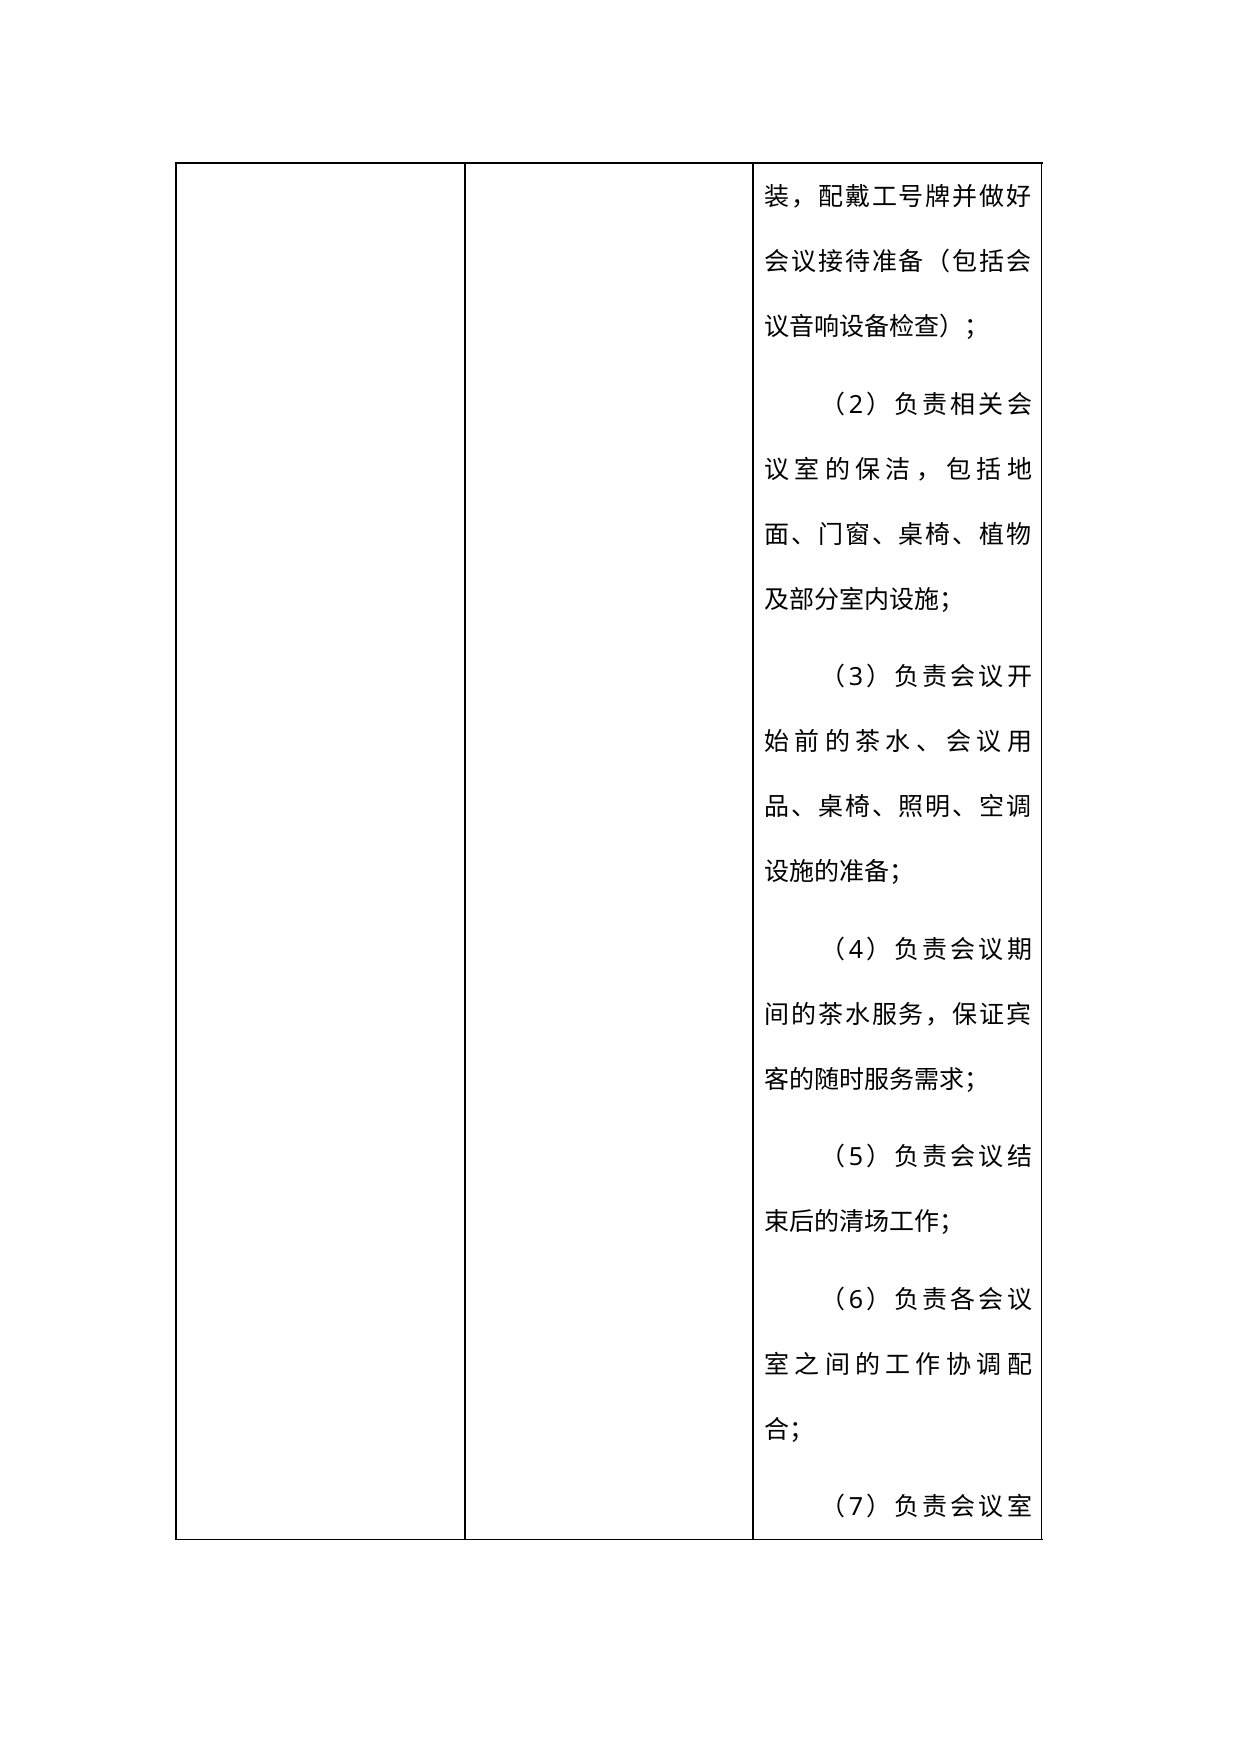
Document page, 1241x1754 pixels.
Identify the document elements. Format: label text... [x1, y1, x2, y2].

table_cell 3 [177, 164, 464, 1538]
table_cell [754, 164, 1041, 1538]
table_cell [466, 164, 752, 1538]
